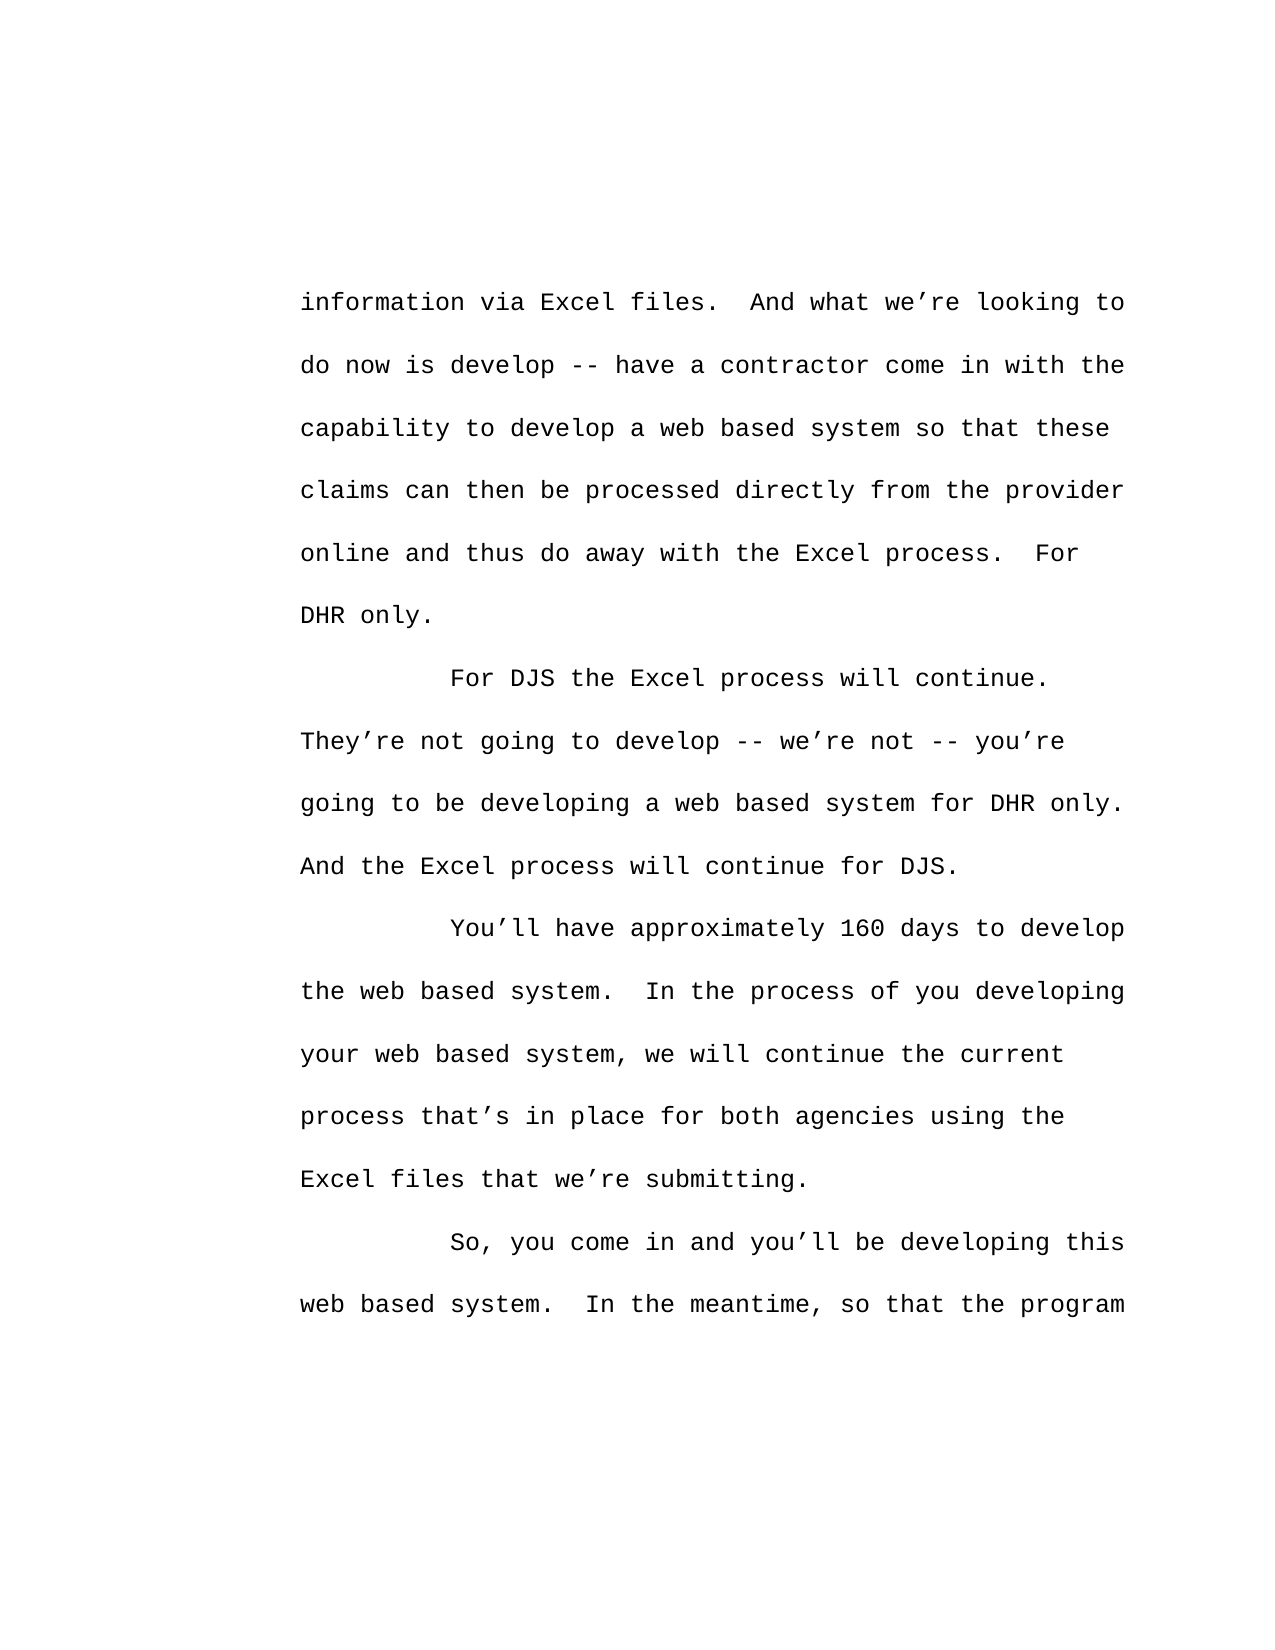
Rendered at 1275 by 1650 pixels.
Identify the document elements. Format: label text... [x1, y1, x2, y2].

text For DJS the Excel process will continue. They’re not going to develop -- we’re not -- you’re going to be developing a web based system for DHR only. And the Excel process will continue for DJS. [300, 666, 1125, 882]
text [300, 290, 1125, 631]
text You’ll have approximately 160 days to develop the web based system. In the process of you developing your web based system, we will continue the current process that’s in place for both agencies using the Excel files that we’re submitting. [300, 916, 1125, 1195]
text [300, 1229, 1125, 1320]
